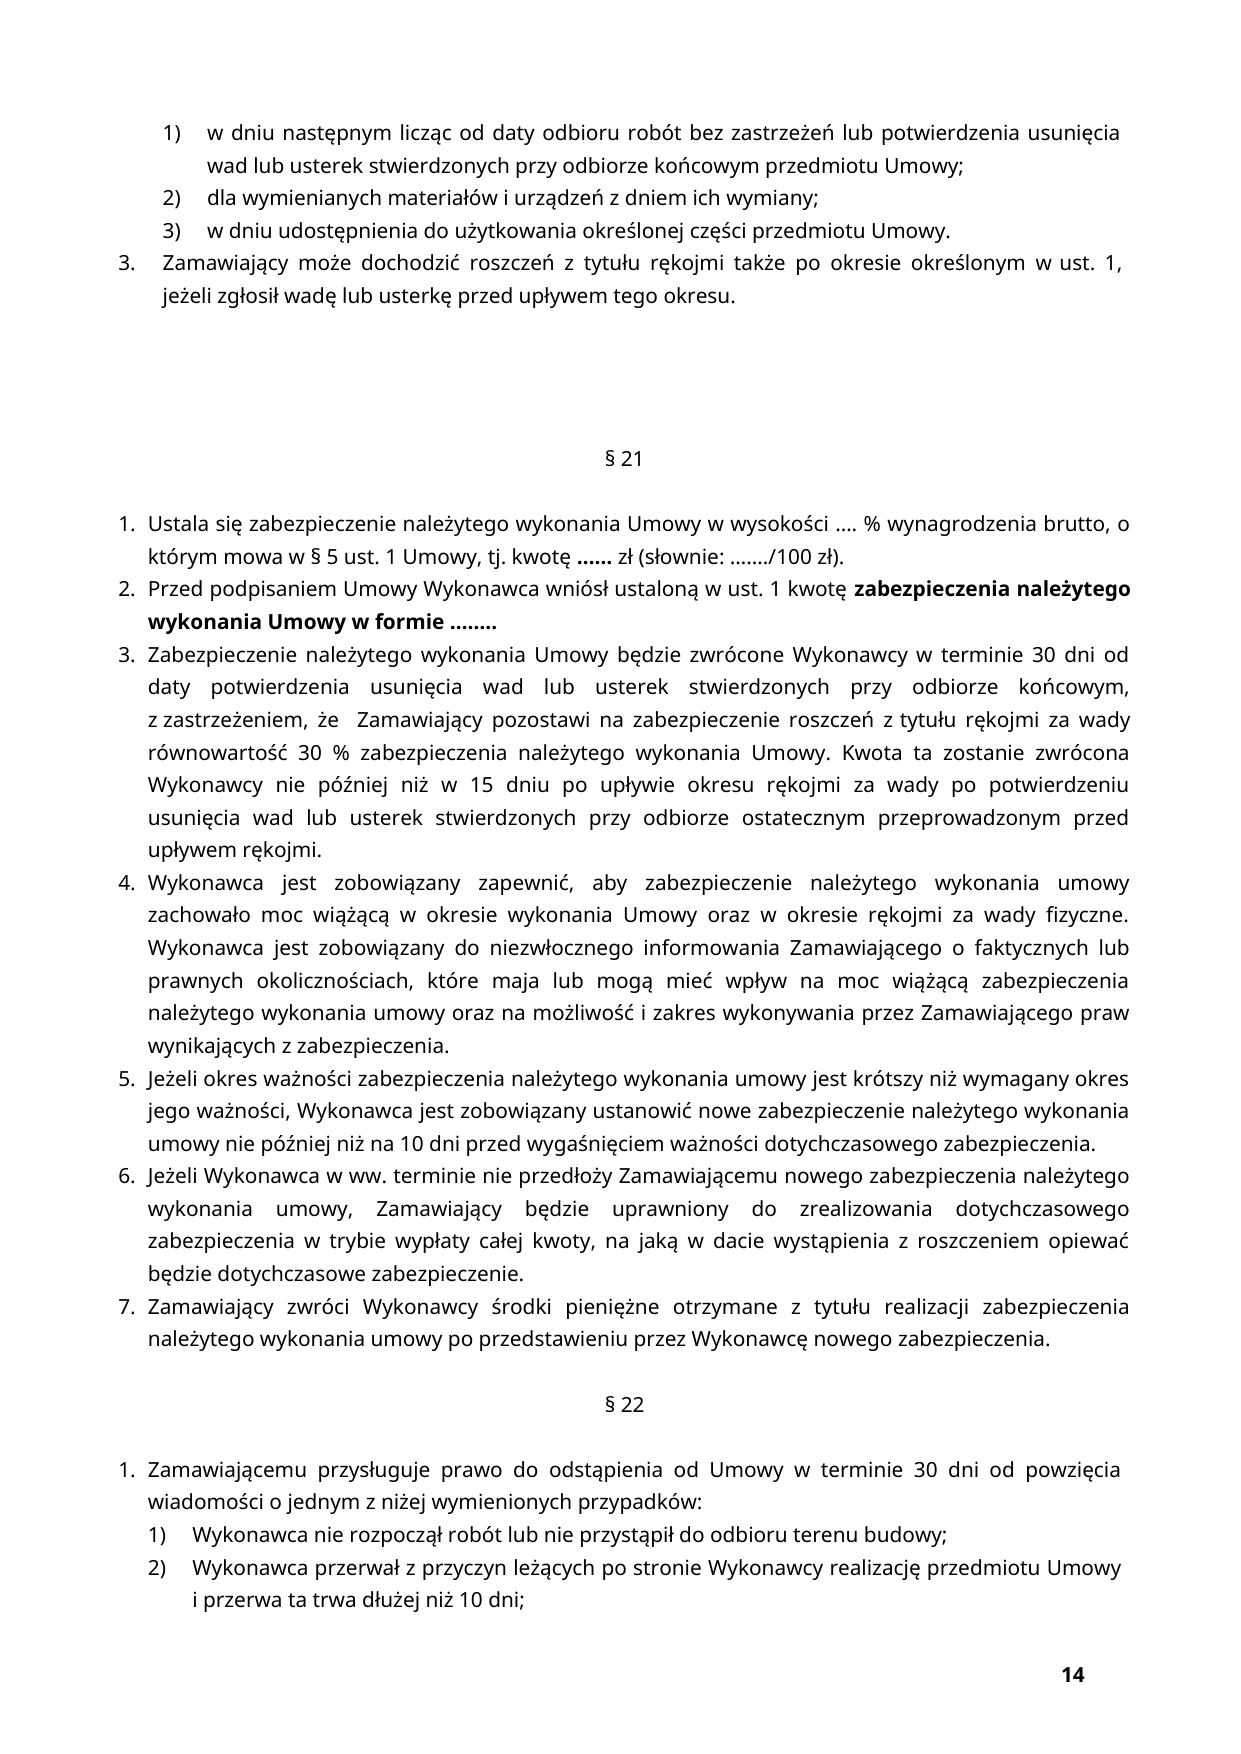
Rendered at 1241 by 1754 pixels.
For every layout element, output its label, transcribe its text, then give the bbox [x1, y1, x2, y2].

text § 21 [118, 444, 1131, 473]
list Wykonawca nie rozpoczął robót lub nie przystąpił do odbioru terenu budowy; [148, 1520, 1122, 1548]
list Zamawiającemu przysługuje prawo do odstąpienia od Umowy w terminie 30 dni od powzięcia wiadomości o jednym z niżej wymienionych przypadków: [118, 1455, 1122, 1516]
list Ustala się zabezpieczenie należytego wykonania Umowy w wysokości …. % wynagrodzenia brutto, o którym mowa w § 5 ust. 1 Umowy, tj. kwotę …… zł (słownie: ……./100 zł). [118, 509, 1131, 570]
list Wykonawca jest zobowiązany zapewnić, aby zabezpieczenie należytego wykonania umowy zachowało moc wiążącą w okresie wykonania Umowy oraz w okresie rękojmi za wady fizyczne. Wykonawca jest zobowiązany do niezwłocznego informowania Zamawiającego o faktycznych lub prawnych okolicznościach, które maja lub mogą mieć wpływ na moc wiążącą zabezpieczenia należytego wykonania umowy oraz na możliwość i zakres wykonywania przez Zamawiającego praw wynikających z zabezpieczenia. [118, 868, 1131, 1059]
list dla wymienianych materiałów i urządzeń z dniem ich wymiany; [162, 183, 1122, 212]
list w dniu następnym licząc od daty odbioru robót bez zastrzeżeń lub potwierdzenia usunięcia wad lub usterek stwierdzonych przy odbiorze końcowym przedmiotu Umowy; [162, 118, 1122, 179]
list Przed podpisaniem Umowy Wykonawca wniósł ustaloną w ust. 1 kwotę zabezpieczenia należytego wykonania Umowy w formie …….. [118, 574, 1131, 636]
list Wykonawca przerwał z przyczyn leżących po stronie Wykonawcy realizację przedmiotu Umowy i przerwa ta trwa dłużej niż 10 dni; [148, 1553, 1122, 1614]
list Zamawiający zwróci Wykonawcy środki pieniężne otrzymane z tytułu realizacji zabezpieczenia należytego wykonania umowy po przedstawieniu przez Wykonawcę nowego zabezpieczenia. [118, 1292, 1131, 1353]
text § 22 [118, 1390, 1131, 1418]
list Zabezpieczenie należytego wykonania Umowy będzie zwrócone Wykonawcy w terminie 30 dni od daty potwierdzenia usunięcia wad lub usterek stwierdzonych przy odbiorze końcowym, z zastrzeżeniem, że Zamawiający pozostawi na zabezpieczenie roszczeń z tytułu rękojmi za wady równowartość 30 % zabezpieczenia należytego wykonania Umowy. Kwota ta zostanie zwrócona Wykonawcy nie później niż w 15 dniu po upływie okresu rękojmi za wady po potwierdzeniu usunięcia wad lub usterek stwierdzonych przy odbiorze ostatecznym przeprowadzonym przed upływem rękojmi. [118, 640, 1131, 864]
list Zamawiający może dochodzić roszczeń z tytułu rękojmi także po okresie określonym w ust. 1, jeżeli zgłosił wadę lub usterkę przed upływem tego okresu. [118, 248, 1122, 309]
list w dniu udostępnienia do użytkowania określonej części przedmiotu Umowy. [162, 216, 1122, 244]
list Jeżeli Wykonawca w ww. terminie nie przedłoży Zamawiającemu nowego zabezpieczenia należytego wykonania umowy, Zamawiający będzie uprawniony do zrealizowania dotychczasowego zabezpieczenia w trybie wypłaty całej kwoty, na jaką w dacie wystąpienia z roszczeniem opiewać będzie dotychczasowe zabezpieczenie. [118, 1161, 1131, 1288]
list Jeżeli okres ważności zabezpieczenia należytego wykonania umowy jest krótszy niż wymagany okres jego ważności, Wykonawca jest zobowiązany ustanowić nowe zabezpieczenie należytego wykonania umowy nie później niż na 10 dni przed wygaśnięciem ważności dotychczasowego zabezpieczenia. [118, 1064, 1131, 1157]
